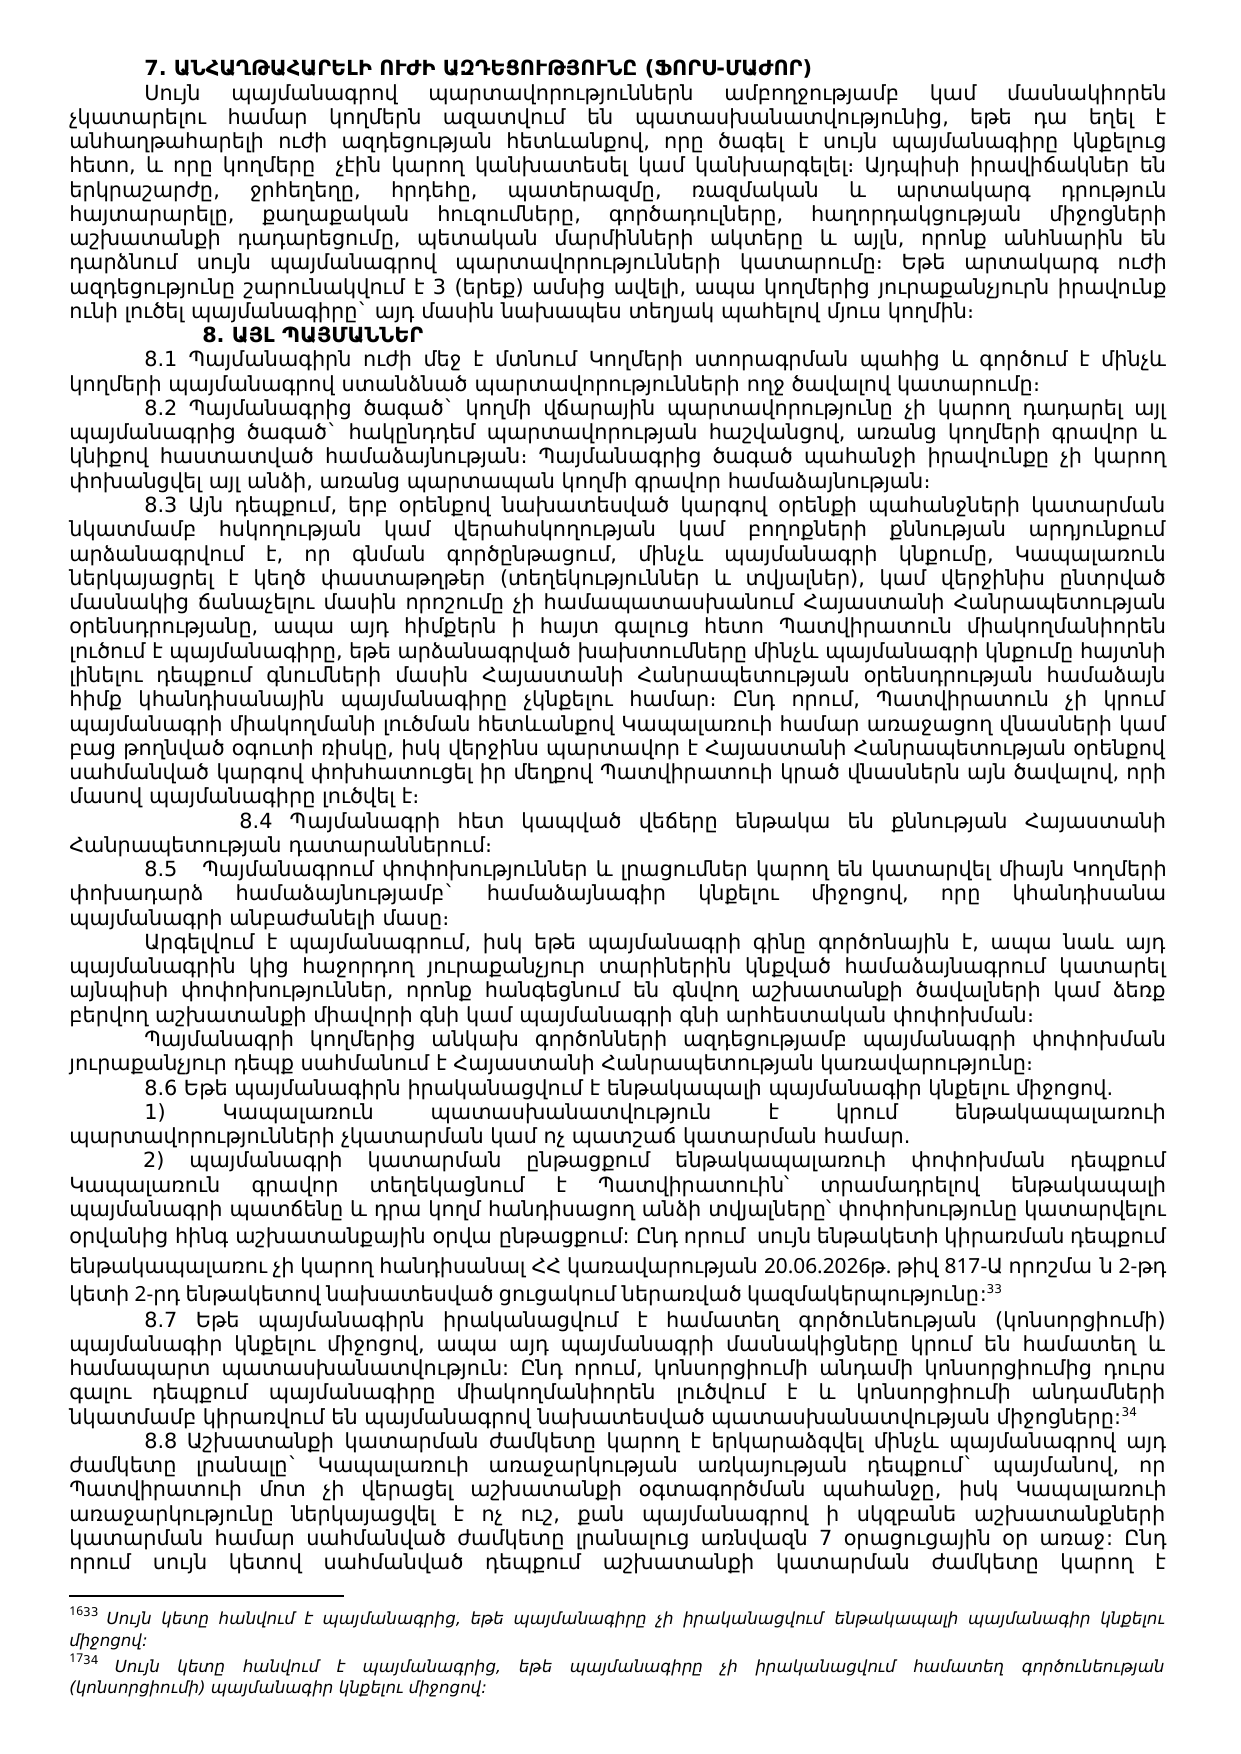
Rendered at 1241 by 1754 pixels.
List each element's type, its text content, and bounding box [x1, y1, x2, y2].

text 7. ԱՆՀԱՂԹԱՀԱՐԵԼԻ ՈՒԺԻ ԱԶԴԵՑՈՒԹՅՈՒՆԸ (ՖՈՐՍ-ՄԱԺՈՐ) [69, 56, 1167, 81]
text 2) պայմանագրի կատարման ընթացքում ենթակապալառուի փոփոխման դեպքում Կապալառուն գրավոր տեղեկացնում է Պատվիրատուին՝ տրամադրելով ենթակապալի պայմանագրի պատճենը և դրա կողմ հանդիսացող անձի տվյալները՝ փոփոխությունը կատարվելու օրվանից հինգ աշխատանքային օրվա ընթացքում: Ընդ որում սույն ենթակետի կիրառման դեպքում ենթակապալառու չի կարող հանդիսանալ ՀՀ կառավարության 20.06.2026թ. թիվ 817-Ա որոշմա ն 2-թդ կետի 2-րդ ենթակետով նախատեսված ցուցակում ներառված կազմակերպությունը:33 [69, 1148, 1167, 1308]
text 8.1 Պայմանագիրն ուժի մեջ է մտնում Կողմերի ստորագրման պահից և գործում է մինչև կողմերի պայմանագրով ստանձնած պարտավորությունների ողջ ծավալով կատարումը։ [69, 347, 1167, 396]
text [69, 1429, 1167, 1574]
text Պայմանագրի կողմերից անկախ գործոնների ազդեցությամբ պայմանագրի փոփոխման յուրաքանչյուր դեպք սահմանում է Հայաստանի Հանրապետության կառավարությունը։ [69, 1027, 1167, 1076]
text Արգելվում է պայմանագրում, իսկ եթե պայմանագրի գինը գործոնային է, ապա նաև այդ պայմանագրին կից հաջորդող յուրաքանչյուր տարիներին կնքված համաձայնագրում կատարել այնպիսի փոփոխություններ, որոնք հանգեցնում են գնվող աշխատանքի ծավալների կամ ձեռք բերվող աշխատանքի միավորի գնի կամ պայմանագրի գնի արհեստական փոփոխման։ [69, 930, 1167, 1027]
text 8.4 Պայմանագրի հետ կապված վեճերը ենթակա են քննության Հայաստանի Հանրապետության դատարաններում։ [69, 809, 1167, 857]
text 1) Կապալառուն պատասխանատվություն է կրում ենթակապալառուի պարտավորությունների չկատարման կամ ոչ պատշաճ կատարման համար. [69, 1100, 1167, 1148]
text 8. ԱՅԼ ՊԱՅՄԱՆՆԵՐ [69, 323, 1167, 347]
text 8.5 Պայմանագրում փոփոխություններ և լրացումներ կարող են կատարվել միայն Կողմերի փոխադարձ համաձայնությամբ` համաձայնագիր կնքելու միջոցով, որը կհանդիսանա պայմանագրի անբաժանելի մասը։ [69, 857, 1167, 930]
text 8.7 Եթե պայմանագիրն իրականացվում է համատեղ գործունեության (կոնսորցիումի) պայմանագիր կնքելու միջոցով, ապա այդ պայմանագրի մասնակիցները կրում են համատեղ և համապարտ պատասխանատվություն: Ընդ որում, կոնսորցիումի անդամի կոնսորցիումից դուրս գալու դեպքում պայմանագիրը միակողմանիորեն լուծվում է և կոնսորցիումի անդամների նկատմամբ կիրառվում են պայմանագրով նախատեսված պատասխանատվության միջոցները:34 [69, 1308, 1167, 1429]
text 8.3 Այն դեպքում, երբ օրենքով նախատեսված կարգով օրենքի պահանջների կատարման նկատմամբ հսկողության կամ վերահսկողության կամ բողոքների քննության արդյունքում արձանագրվում է, որ գնման գործընթացում, մինչև պայմանագրի կնքումը, Կապալառուն ներկայացրել է կեղծ փաստաթղթեր (տեղեկություններ և տվյալներ), կամ վերջինիս ընտրված մասնակից ճանաչելու մասին որոշումը չի համապատասխանում Հայաստանի Հանրապետության օրենսդրությանը, ապա այդ հիմքերն ի հայտ գալուց հետո Պատվիրատուն միակողմանիորեն լուծում է պայմանագիրը, եթե արձանագրված խախտումները մինչև պայմանագրի կնքումը հայտնի լինելու դեպքում գնումների մասին Հայաստանի Հանրապետության օրենսդրության համաձայն հիմք կհանդիսանային պայմանագիրը չկնքելու համար։ Ընդ որում, Պատվիրատուն չի կրում պայմանագրի միակողմանի լուծման հետևանքով Կապալառուի համար առաջացող վնասների կամ բաց թողնված օգուտի ռիսկը, իսկ վերջինս պարտավոր է Հայաստանի Հանրապետության օրենքով սահմանված կարգով փոխհատուցել իր մեղքով Պատվիրատուի կրած վնասներն այն ծավալով, որի մասով պայմանագիրը լուծվել է։ [69, 493, 1167, 809]
text 8.2 Պայմանագրից ծագած` կողմի վճարային պարտավորությունը չի կարող դադարել այլ պայմանագրից ծագած` հակընդդեմ պարտավորության հաշվանցով, առանց կողմերի գրավոր և կնիքով հաստատված համաձայնության։ Պայմանագրից ծագած պահանջի իրավունքը չի կարող փոխանցվել այլ անձի, առանց պարտապան կողմի գրավոր համաձայնության։ [69, 396, 1167, 493]
text 8.6 Եթե պայմանագիրն իրականացվում է ենթակապալի պայմանագիր կնքելու միջոցով. [69, 1076, 1167, 1100]
text Սույն պայմանագրով պարտավորություններն ամբողջությամբ կամ մասնակիորեն չկատարելու համար կողմերն ազատվում են պատասխանատվությունից, եթե դա եղել է անհաղթահարելի ուժի ազդեցության հետևանքով, որը ծագել է սույն պայմանագիրը կնքելուց հետո, և որը կողմերը չէին կարող կանխատեսել կամ կանխարգելել։ Այդպիսի իրավիճակներ են երկրաշարժը, ջրհեղեղը, հրդեհը, պատերազմը, ռազմական և արտակարգ դրություն հայտարարելը, քաղաքական հուզումները, գործադուլները, հաղորդակցության միջոցների աշխատանքի դադարեցումը, պետական մարմինների ակտերը և այլն, որոնք անհնարին են դարձնում սույն պայմանագրով պարտավորությունների կատարումը։ Եթե արտակարգ ուժի ազդեցությունը շարունակվում է 3 (երեք) ամսից ավելի, ապա կողմերից յուրաքանչյուրն իրավունք ունի լուծել պայմանագիրը` այդ մասին նախապես տեղյակ պահելով մյուս կողմին։ [69, 81, 1167, 323]
